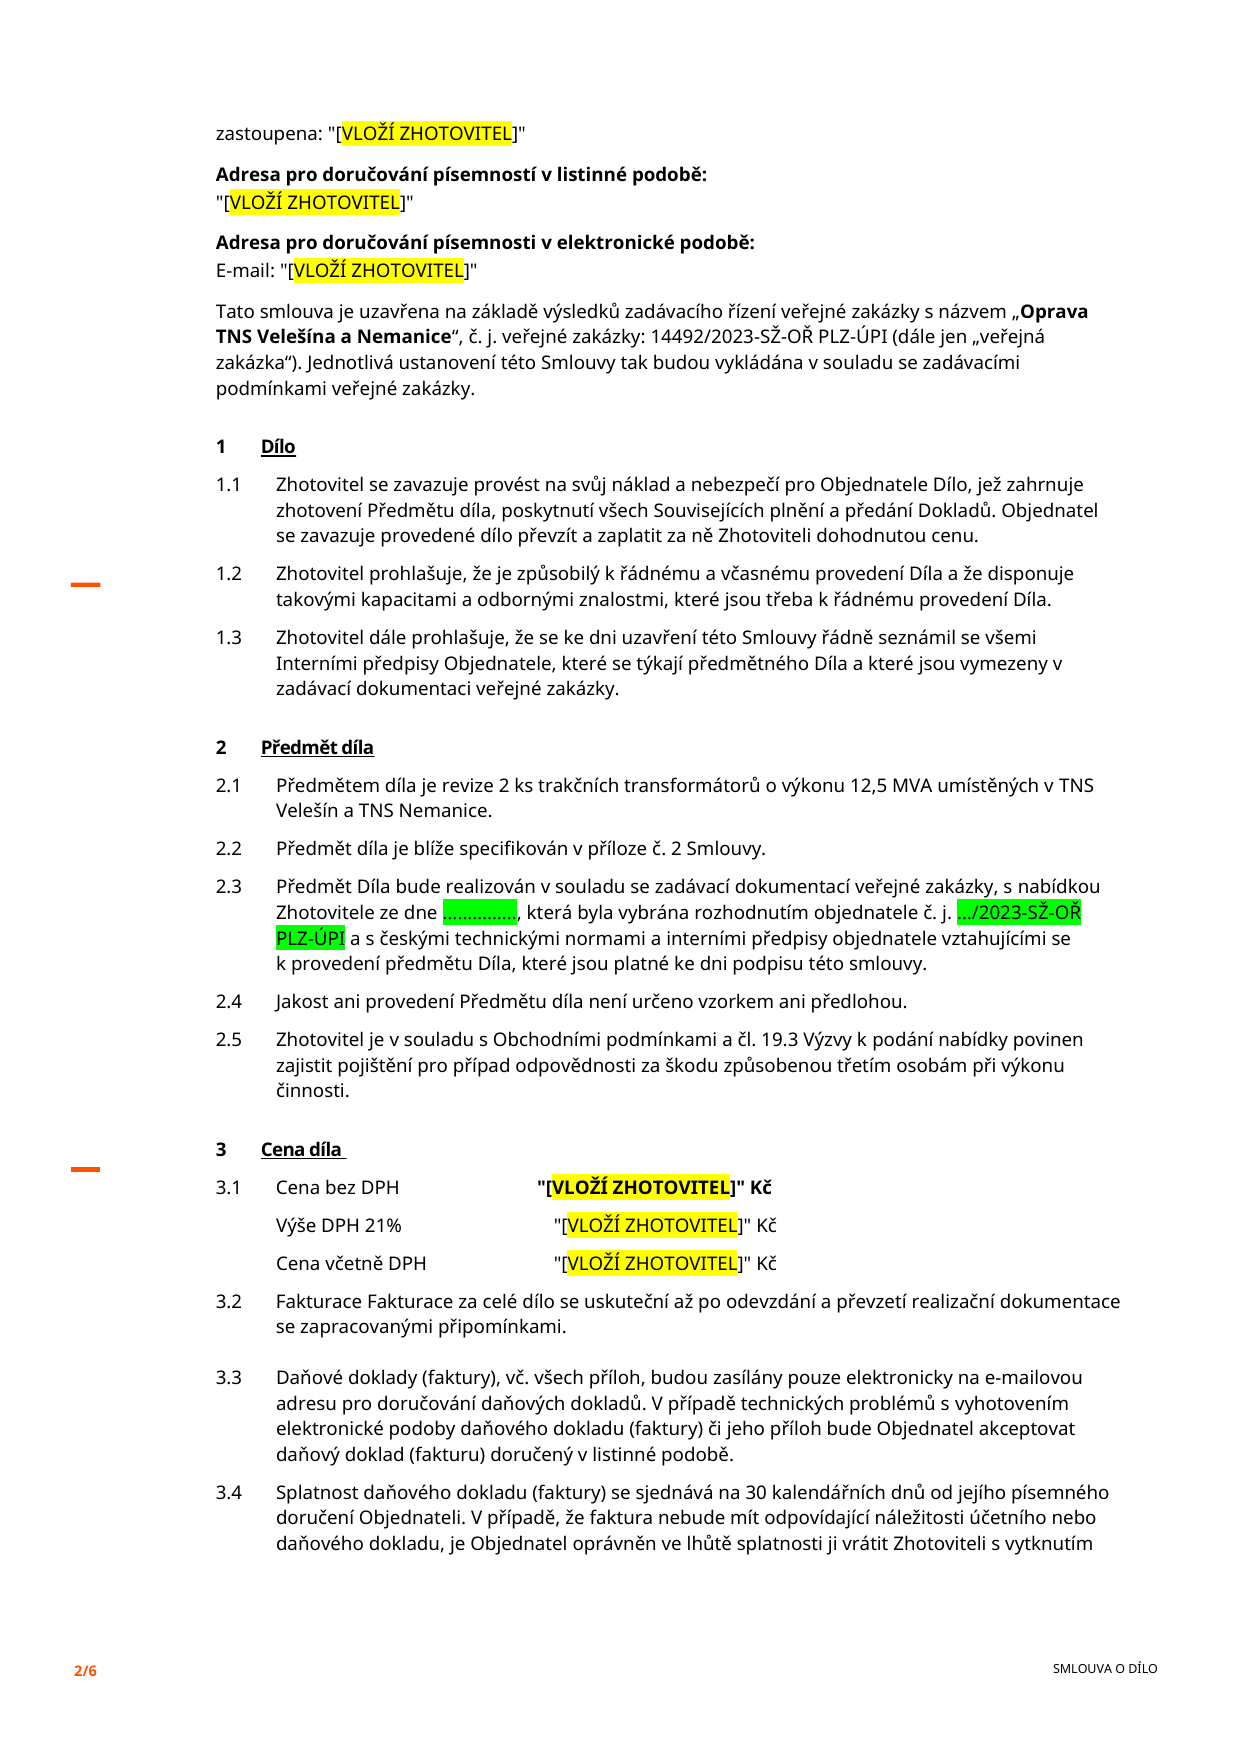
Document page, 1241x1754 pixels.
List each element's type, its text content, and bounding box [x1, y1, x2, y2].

subtitle Zhotovitel je v souladu s Obchodními podmínkami a čl. 19.3 Výzvy k podání nabídky povinen zajistit pojištění pro případ odpovědnosti za škodu způsobenou třetím osobám při výkonu činnosti. [216, 1026, 1122, 1103]
subtitle Předmět Díla bude realizován v souladu se zadávací dokumentací veřejné zakázky, s nabídkou Zhotovitele ze dne ……………, která byla vybrána rozhodnutím objednatele č. j. …/2023-SŽ-OŘ PLZ-ÚPI a s českými technickými normami a interními předpisy objednatele vztahujícími se k provedení předmětu Díla, které jsou platné ke dni podpisu této smlouvy. [216, 874, 1122, 976]
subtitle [216, 1479, 1122, 1556]
subtitle Cena bez DPH "[VLOŽÍ ZHOTOVITEL]" Kč [216, 1174, 552, 1200]
subtitle Dílo [216, 434, 1122, 459]
subtitle Zhotovitel se zavazuje provést na svůj náklad a nebezpečí pro Objednatele Dílo, jež zahrnuje zhotovení Předmětu díla, poskytnutí všech Souvisejících plnění a předání Dokladů. Objednatel se zavazuje provedené dílo převzít a zaplatit za ně Zhotoviteli dohodnutou cenu. [216, 472, 1122, 548]
text Výše DPH 21% "[VLOŽÍ ZHOTOVITEL]" Kč [737, 1212, 1122, 1238]
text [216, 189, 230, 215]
subtitle Daňové doklady (faktury), vč. všech příloh, budou zasílány pouze elektronicky na e-mailovou adresu pro doručování daňových dokladů. V případě technických problémů s vyhotovením elektronické podoby daňového dokladu (faktury) či jeho příloh bude Objednatel akceptovat daňový doklad (fakturu) doručený v listinné podobě. [216, 1364, 1122, 1466]
text E-mail: "[VLOŽÍ ZHOTOVITEL]" [464, 258, 1122, 283]
text Adresa pro doručování písemnosti v elektronické podobě: [216, 230, 1122, 255]
subtitle Zhotovitel prohlašuje, že je způsobilý k řádnému a včasnému provedení Díla a že disponuje takovými kapacitami a odbornými znalostmi, které jsou třeba k řádnému provedení Díla. [216, 561, 1122, 612]
text Adresa pro doručování písemností v listinné podobě: [216, 161, 1122, 187]
text Výše DPH 21% "[VLOŽÍ ZHOTOVITEL]" Kč [276, 1212, 567, 1238]
text Cena včetně DPH "[VLOŽÍ ZHOTOVITEL]" Kč [276, 1250, 567, 1276]
subtitle Zhotovitel dále prohlašuje, že se ke dni uzavření této Smlouvy řádně seznámil se všemi Interními předpisy Objednatele, které se týkají předmětného Díla a které jsou vymezeny v zadávací dokumentaci veřejné zakázky. [216, 624, 1122, 701]
text zastoupena: "[VLOŽÍ ZHOTOVITEL]" [216, 121, 342, 146]
subtitle Fakturace Fakturace za celé dílo se uskuteční až po odevzdání a převzetí realizační dokumentace se zapracovanými připomínkami. [216, 1288, 1122, 1339]
subtitle Předmětem díla je revize 2 ks trakčních transformátorů o výkonu 12,5 MVA umístěných v TNS Velešín a TNS Nemanice. [216, 772, 1122, 823]
text "[VLOŽÍ ZHOTOVITEL]" [400, 189, 1122, 215]
text Cena včetně DPH "[VLOŽÍ ZHOTOVITEL]" Kč [737, 1250, 1122, 1276]
subtitle Předmět díla [216, 734, 1122, 760]
text Tato smlouva je uzavřena na základě výsledků zadávacího řízení veřejné zakázky s názvem „Oprava TNS Velešína a Nemanice“, č. j. veřejné zakázky: 14492/2023-SŽ-OŘ PLZ-ÚPI (dále jen „veřejná zakázka“). Jednotlivá ustanovení této Smlouvy tak budou vykládána v souladu se zadávacími podmínkami veřejné zakázky. [216, 298, 1122, 400]
subtitle Cena díla [216, 1136, 1122, 1162]
subtitle Předmět díla je blíže specifikován v příloze č. 2 Smlouvy. [216, 836, 1122, 861]
text zastoupena: "[VLOŽÍ ZHOTOVITEL]" [512, 121, 1122, 146]
subtitle Cena bez DPH "[VLOŽÍ ZHOTOVITEL]" Kč [730, 1174, 1122, 1200]
text E-mail: "[VLOŽÍ ZHOTOVITEL]" [216, 258, 294, 283]
subtitle Jakost ani provedení Předmětu díla není určeno vzorkem ani předlohou. [216, 988, 1122, 1014]
